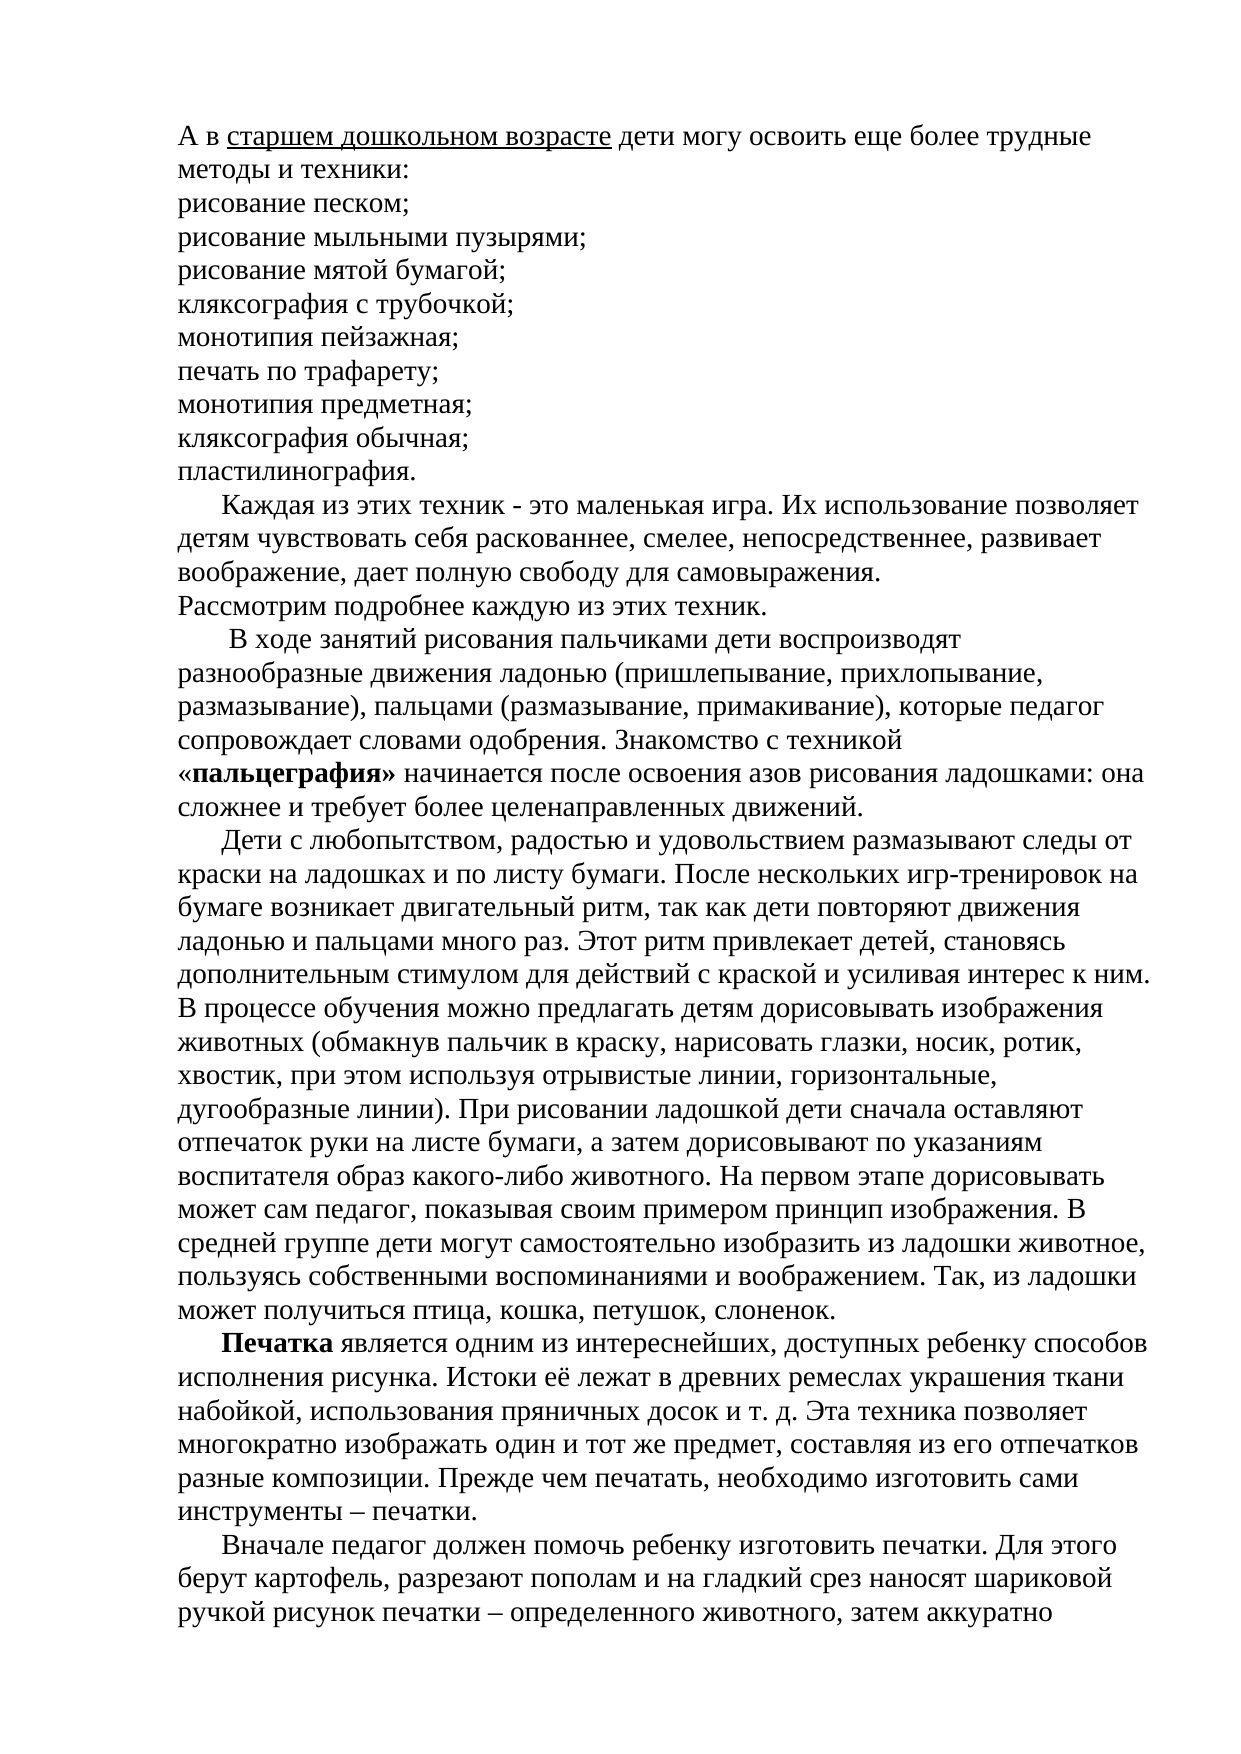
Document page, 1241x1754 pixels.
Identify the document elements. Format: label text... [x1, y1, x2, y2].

text пластилинография. [177, 453, 1152, 487]
text монотипия предметная; [177, 386, 1152, 420]
text А в старшем дошкольном возрасте дети могу освоить еще более трудные методы и техники: [177, 118, 1152, 185]
text рисование мятой бумагой; [177, 252, 1152, 286]
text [177, 1527, 1152, 1627]
text монотипия пейзажная; [177, 319, 1152, 353]
text Рассмотрим подробнее каждую из этих техник. [177, 588, 1152, 621]
text В ходе занятий рисования пальчиками дети воспроизводят разнообразные движения ладонью (пришлепывание, прихлопывание, размазывание), пальцами (размазывание, примакивание), которые педагог сопровождает словами одобрения. Знакомство с техникой «пальцеграфия» начинается после освоения азов рисования ладошками: она сложнее и требует более целенаправленных движений. [177, 621, 1152, 822]
text рисование мыльными пузырями; [177, 219, 1152, 252]
text Дети с любопытством, радостью и удовольствием размазывают следы от краски на ладошках и по листу бумаги. После нескольких игр-тренировок на бумаге возникает двигательный ритм, так как дети повторяют движения ладонью и пальцами много раз. Этот ритм привлекает детей, становясь дополнительным стимулом для действий с краской и усиливая интерес к ним. В процессе обучения можно предлагать детям дорисовывать изображения животных (обмакнув пальчик в краску, нарисовать глазки, носик, ротик, хвостик, при этом используя отрывистые линии, горизонтальные, дугообразные линии). При рисовании ладошкой дети сначала оставляют отпечаток руки на листе бумаги, а затем дорисовывают по указаниям воспитателя образ какого-либо животного. На первом этапе дорисовывать может сам педагог, показывая своим примером принцип изображения. В средней группе дети могут самостоятельно изобразить из ладошки животное, пользуясь собственными воспоминаниями и воображением. Так, из ладошки может получиться птица, кошка, петушок, слоненок. [177, 822, 1152, 1326]
text рисование песком; [177, 185, 1152, 219]
text кляксография с трубочкой; [177, 286, 1152, 319]
text печать по трафарету; [177, 353, 1152, 386]
text Каждая из этих техник - это маленькая игра. Их использование позволяет детям чувствовать себя раскованнее, смелее, непосредственнее, развивает воображение, дает полную свободу для самовыражения. [177, 487, 1152, 588]
text кляксография обычная; [177, 420, 1152, 453]
text Печатка является одним из интереснейших, доступных ребенку способов исполнения рисунка. Истоки её лежат в древних ремеслах украшения ткани набойкой, использования пряничных досок и т. д. Эта техника позволяет многократно изображать один и тот же предмет, составляя из его отпечатков разные композиции. Прежде чем печатать, необходимо изготовить сами инструменты – печатки. [177, 1326, 1152, 1527]
